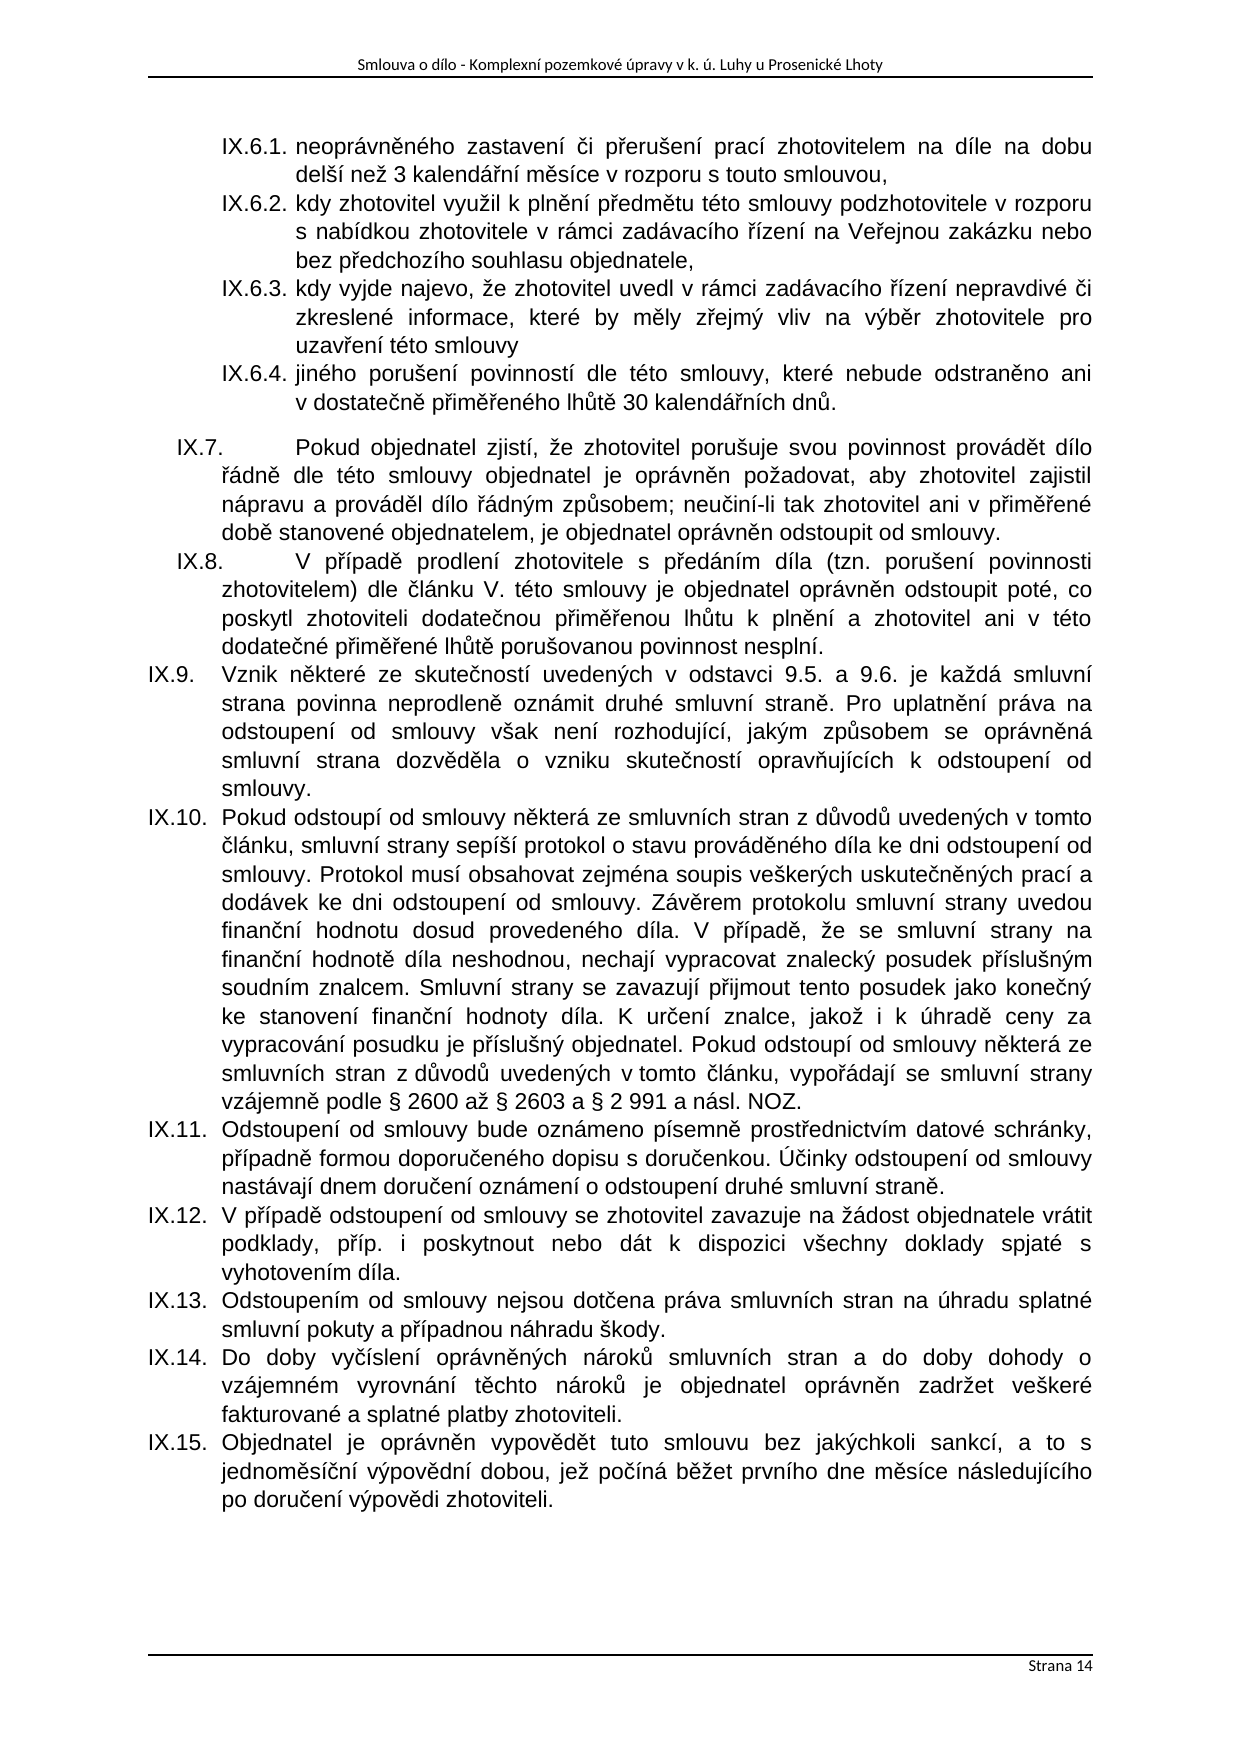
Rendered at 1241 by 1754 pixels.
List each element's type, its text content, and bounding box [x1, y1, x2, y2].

list Vznik některé ze skutečností uvedených v odstavci 9.5. a 9.6. je každá smluvní strana povinna neprodleně oznámit druhé smluvní straně. Pro uplatnění práva na odstoupení od smlouvy však není rozhodující, jakým způsobem se oprávněná smluvní strana dozvěděla o vzniku skutečností opravňujících k odstoupení od smlouvy. [148, 661, 1093, 802]
list Pokud odstoupí od smlouvy některá ze smluvních stran z důvodů uvedených v tomto článku, smluvní strany sepíší protokol o stavu prováděného díla ke dni odstoupení od smlouvy. Protokol musí obsahovat zejména soupis veškerých uskutečněných prací a dodávek ke dni odstoupení od smlouvy. Závěrem protokolu smluvní strany uvedou finanční hodnotu dosud provedeného díla. V případě, že se smluvní strany na finanční hodnotě díla neshodnou, nechají vypracovat znalecký posudek příslušným soudním znalcem. Smluvní strany se zavazují přijmout tento posudek jako konečný ke stanovení finanční hodnoty díla. K určení znalce, jakož i k úhradě ceny za vypracování posudku je příslušný objednatel. Pokud odstoupí od smlouvy některá ze smluvních stran z důvodů uvedených v tomto článku, vypořádají se smluvní strany vzájemně podle § 2600 až § 2603 a § 2 991 a násl. NOZ. [148, 804, 1093, 1114]
list Do doby vyčíslení oprávněných nároků smluvních stran a do doby dohody o vzájemném vyrovnání těchto nároků je objednatel oprávněn zadržet veškeré fakturované a splatné platby zhotoviteli. [148, 1344, 1093, 1427]
list Pokud objednatel zjistí, že zhotovitel porušuje svou povinnost provádět dílo řádně dle této smlouvy objednatel je oprávněn požadovat, aby zhotovitel zajistil nápravu a prováděl dílo řádným způsobem; neučiní-li tak zhotovitel ani v přiměřené době stanovené objednatelem, je objednatel oprávněn odstoupit od smlouvy. [176, 434, 1093, 546]
text kdy vyjde najevo, že zhotovitel uvedl v rámci zadávacího řízení nepravdivé či zkreslené informace, které by měly zřejmý vliv na výběr zhotovitele pro uzavření této smlouvy [221, 275, 1093, 358]
list Odstoupením od smlouvy nejsou dotčena práva smluvních stran na úhradu splatné smluvní pokuty a případnou náhradu škody. [148, 1287, 1093, 1342]
list Odstoupení od smlouvy bude oznámeno písemně prostřednictvím datové schránky, případně formou doporučeného dopisu s doručenkou. Účinky odstoupení od smlouvy nastávají dnem doručení oznámení o odstoupení druhé smluvní straně. [148, 1116, 1093, 1200]
list V případě prodlení zhotovitele s předáním díla (tzn. porušení povinnosti zhotovitelem) dle článku V. této smlouvy je objednatel oprávněn odstoupit poté, co poskytl zhotoviteli dodatečnou přiměřenou lhůtu k plnění a zhotovitel ani v této dodatečné přiměřené lhůtě porušovanou povinnost nesplní. [176, 548, 1093, 659]
list Objednatel je oprávněn vypovědět tuto smlouvu bez jakýchkoli sankcí, a to s jednoměsíční výpovědní dobou, jež počíná běžet prvního dne měsíce následujícího po doručení výpovědi zhotoviteli. [148, 1429, 1093, 1512]
text kdy zhotovitel využil k plnění předmětu této smlouvy podzhotovitele v rozporu s nabídkou zhotovitele v rámci zadávacího řízení na Veřejnou zakázku nebo bez předchozího souhlasu objednatele, [221, 190, 1093, 273]
text neoprávněného zastavení či přerušení prací zhotovitelem na díle na dobu delší než 3 kalendářní měsíce v rozporu s touto smlouvou, [221, 133, 1093, 188]
text jiného porušení povinností dle této smlouvy, které nebude odstraněno ani v dostatečně přiměřeného lhůtě 30 kalendářních dnů. [221, 360, 1093, 415]
list V případě odstoupení od smlouvy se zhotovitel zavazuje na žádost objednatele vrátit podklady, příp. i poskytnout nebo dát k dispozici všechny doklady spjaté s vyhotovením díla. [148, 1202, 1093, 1285]
